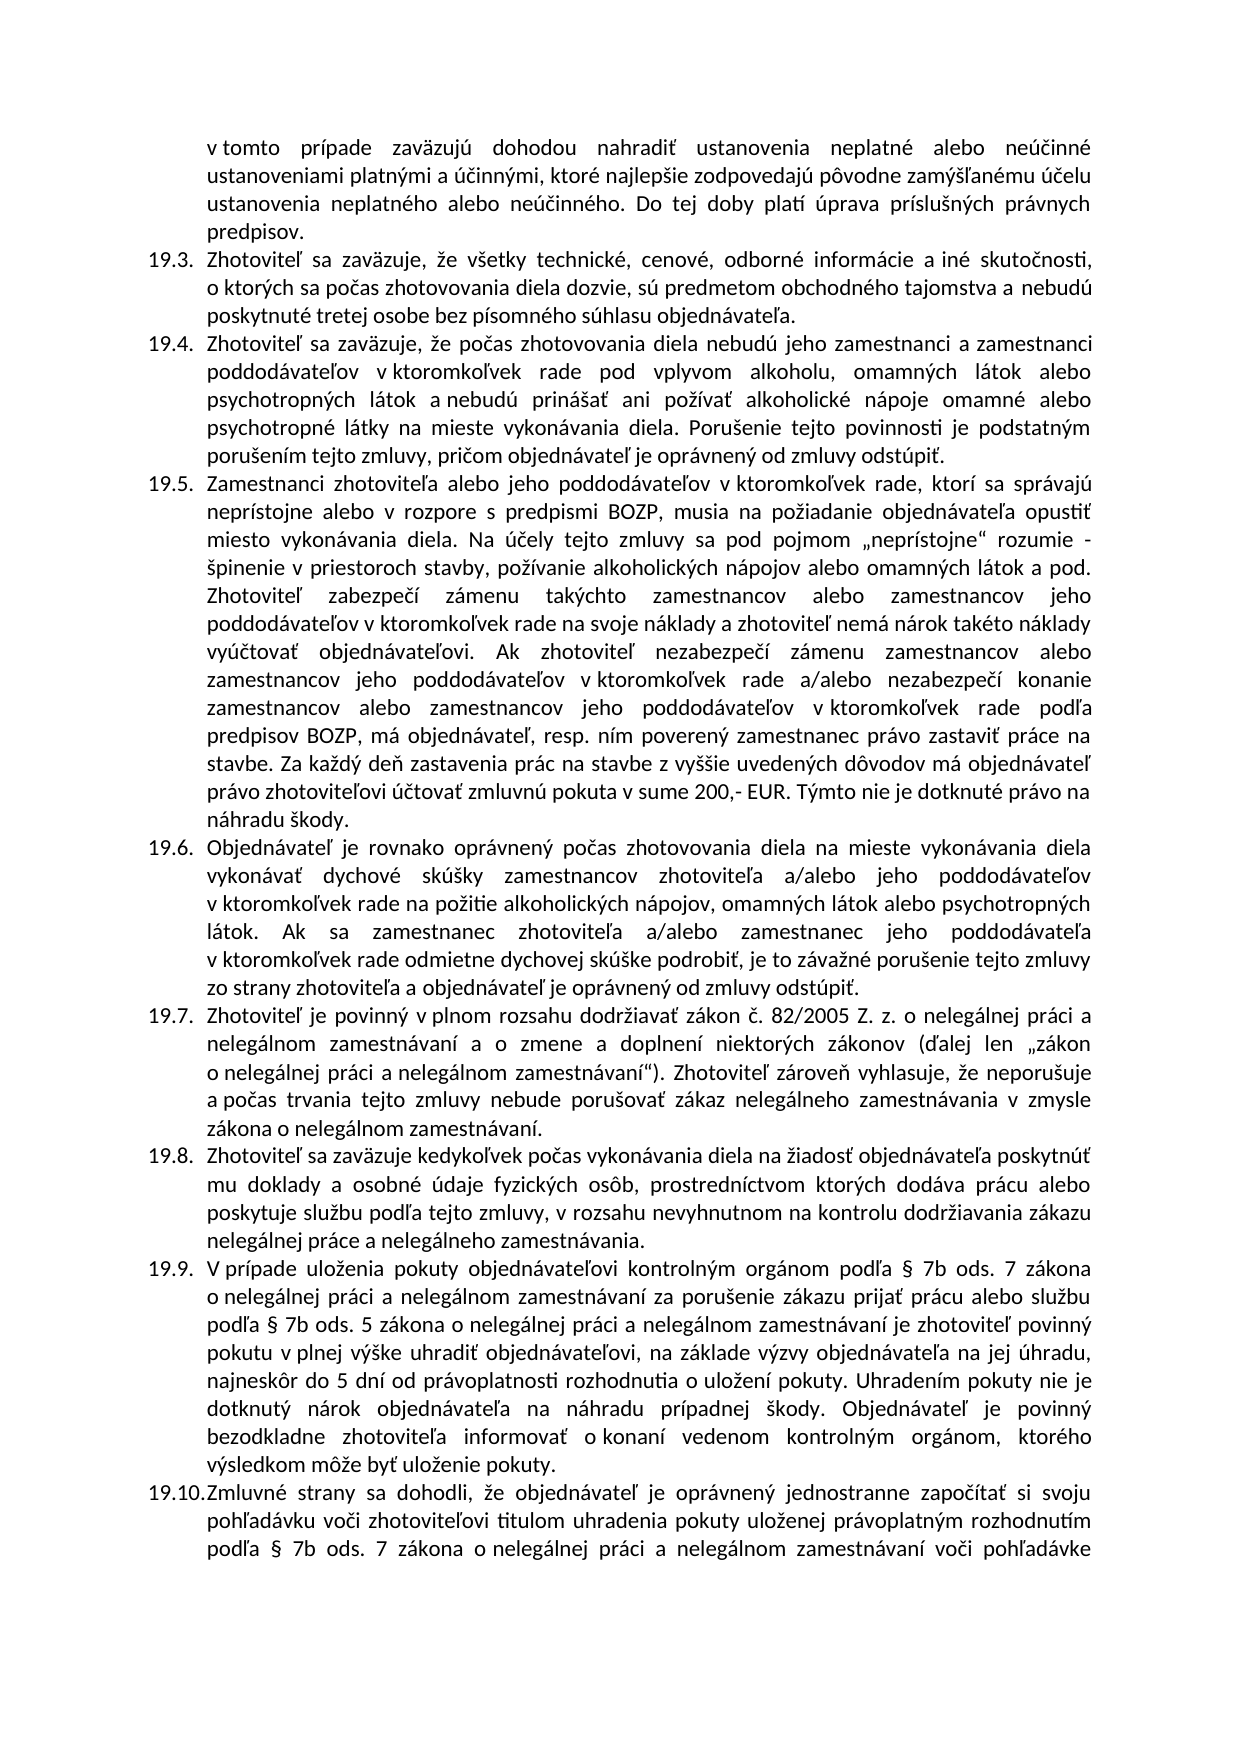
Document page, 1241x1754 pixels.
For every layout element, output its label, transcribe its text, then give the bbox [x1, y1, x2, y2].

list Zhotoviteľ sa zaväzuje, že počas zhotovovania diela nebudú jeho zamestnanci a zamestnanci poddodávateľov v ktoromkoľvek rade pod vplyvom alkoholu, omamných látok alebo psychotropných látok a nebudú prinášať ani požívať alkoholické nápoje omamné alebo psychotropné látky na mieste vykonávania diela. Porušenie tejto povinnosti je podstatným porušením tejto zmluvy, pričom objednávateľ je oprávnený od zmluvy odstúpiť. [148, 329, 1093, 469]
list Zhotoviteľ sa zaväzuje, že všetky technické, cenové, odborné informácie a iné skutočnosti, o ktorých sa počas zhotovovania diela dozvie, sú predmetom obchodného tajomstva a nebudú poskytnuté tretej osobe bez písomného súhlasu objednávateľa. [148, 245, 1093, 329]
list Zamestnanci zhotoviteľa alebo jeho poddodávateľov v ktoromkoľvek rade, ktorí sa správajú neprístojne alebo v rozpore s predpismi BOZP, musia na požiadanie objednávateľa opustiť miesto vykonávania diela. Na účely tejto zmluvy sa pod pojmom „neprístojne“ rozumie - špinenie v priestoroch stavby, požívanie alkoholických nápojov alebo omamných látok a pod. Zhotoviteľ zabezpečí zámenu takýchto zamestnancov alebo zamestnancov jeho poddodávateľov v ktoromkoľvek rade na svoje náklady a zhotoviteľ nemá nárok takéto náklady vyúčtovať objednávateľovi. Ak zhotoviteľ nezabezpečí zámenu zamestnancov alebo zamestnancov jeho poddodávateľov v ktoromkoľvek rade a/alebo nezabezpečí konanie zamestnancov alebo zamestnancov jeho poddodávateľov v ktoromkoľvek rade podľa predpisov BOZP, má objednávateľ, resp. ním poverený zamestnanec právo zastaviť práce na stavbe. Za každý deň zastavenia prác na stavbe z vyššie uvedených dôvodov má objednávateľ právo zhotoviteľovi účtovať zmluvnú pokuta v sume 200,- EUR. Týmto nie je dotknuté právo na náhradu škody. [148, 469, 1093, 833]
list Objednávateľ je rovnako oprávnený počas zhotovovania diela na mieste vykonávania diela vykonávať dychové skúšky zamestnancov zhotoviteľa a/alebo jeho poddodávateľov v ktoromkoľvek rade na požitie alkoholických nápojov, omamných látok alebo psychotropných látok. Ak sa zamestnanec zhotoviteľa a/alebo zamestnanec jeho poddodávateľa v ktoromkoľvek rade odmietne dychovej skúške podrobiť, je to závažné porušenie tejto zmluvy zo strany zhotoviteľa a objednávateľ je oprávnený od zmluvy odstúpiť. [148, 833, 1093, 1002]
list Zhotoviteľ sa zaväzuje kedykoľvek počas vykonávania diela na žiadosť objednávateľa poskytnúť mu doklady a osobné údaje fyzických osôb, prostredníctvom ktorých dodáva prácu alebo poskytuje službu podľa tejto zmluvy, v rozsahu nevyhnutnom na kontrolu dodržiavania zákazu nelegálnej práce a nelegálneho zamestnávania. [148, 1142, 1093, 1254]
list Zhotoviteľ je povinný v plnom rozsahu dodržiavať zákon č. 82/2005 Z. z. o nelegálnej práci a nelegálnom zamestnávaní a o zmene a doplnení niektorých zákonov (ďalej len „zákon o nelegálnej práci a nelegálnom zamestnávaní“). Zhotoviteľ zároveň vyhlasuje, že neporušuje a počas trvania tejto zmluvy nebude porušovať zákaz nelegálneho zamestnávania v zmysle zákona o nelegálnom zamestnávaní. [148, 1002, 1093, 1142]
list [148, 133, 1093, 245]
list V prípade uloženia pokuty objednávateľovi kontrolným orgánom podľa § 7b ods. 7 zákona o nelegálnej práci a nelegálnom zamestnávaní za porušenie zákazu prijať prácu alebo službu podľa § 7b ods. 5 zákona o nelegálnej práci a nelegálnom zamestnávaní je zhotoviteľ povinný pokutu v plnej výške uhradiť objednávateľovi, na základe výzvy objednávateľa na jej úhradu, najneskôr do 5 dní od právoplatnosti rozhodnutia o uložení pokuty. Uhradením pokuty nie je dotknutý nárok objednávateľa na náhradu prípadnej škody. Objednávateľ je povinný bezodkladne zhotoviteľa informovať o konaní vedenom kontrolným orgánom, ktorého výsledkom môže byť uloženie pokuty. [148, 1254, 1093, 1478]
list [148, 1478, 1093, 1562]
